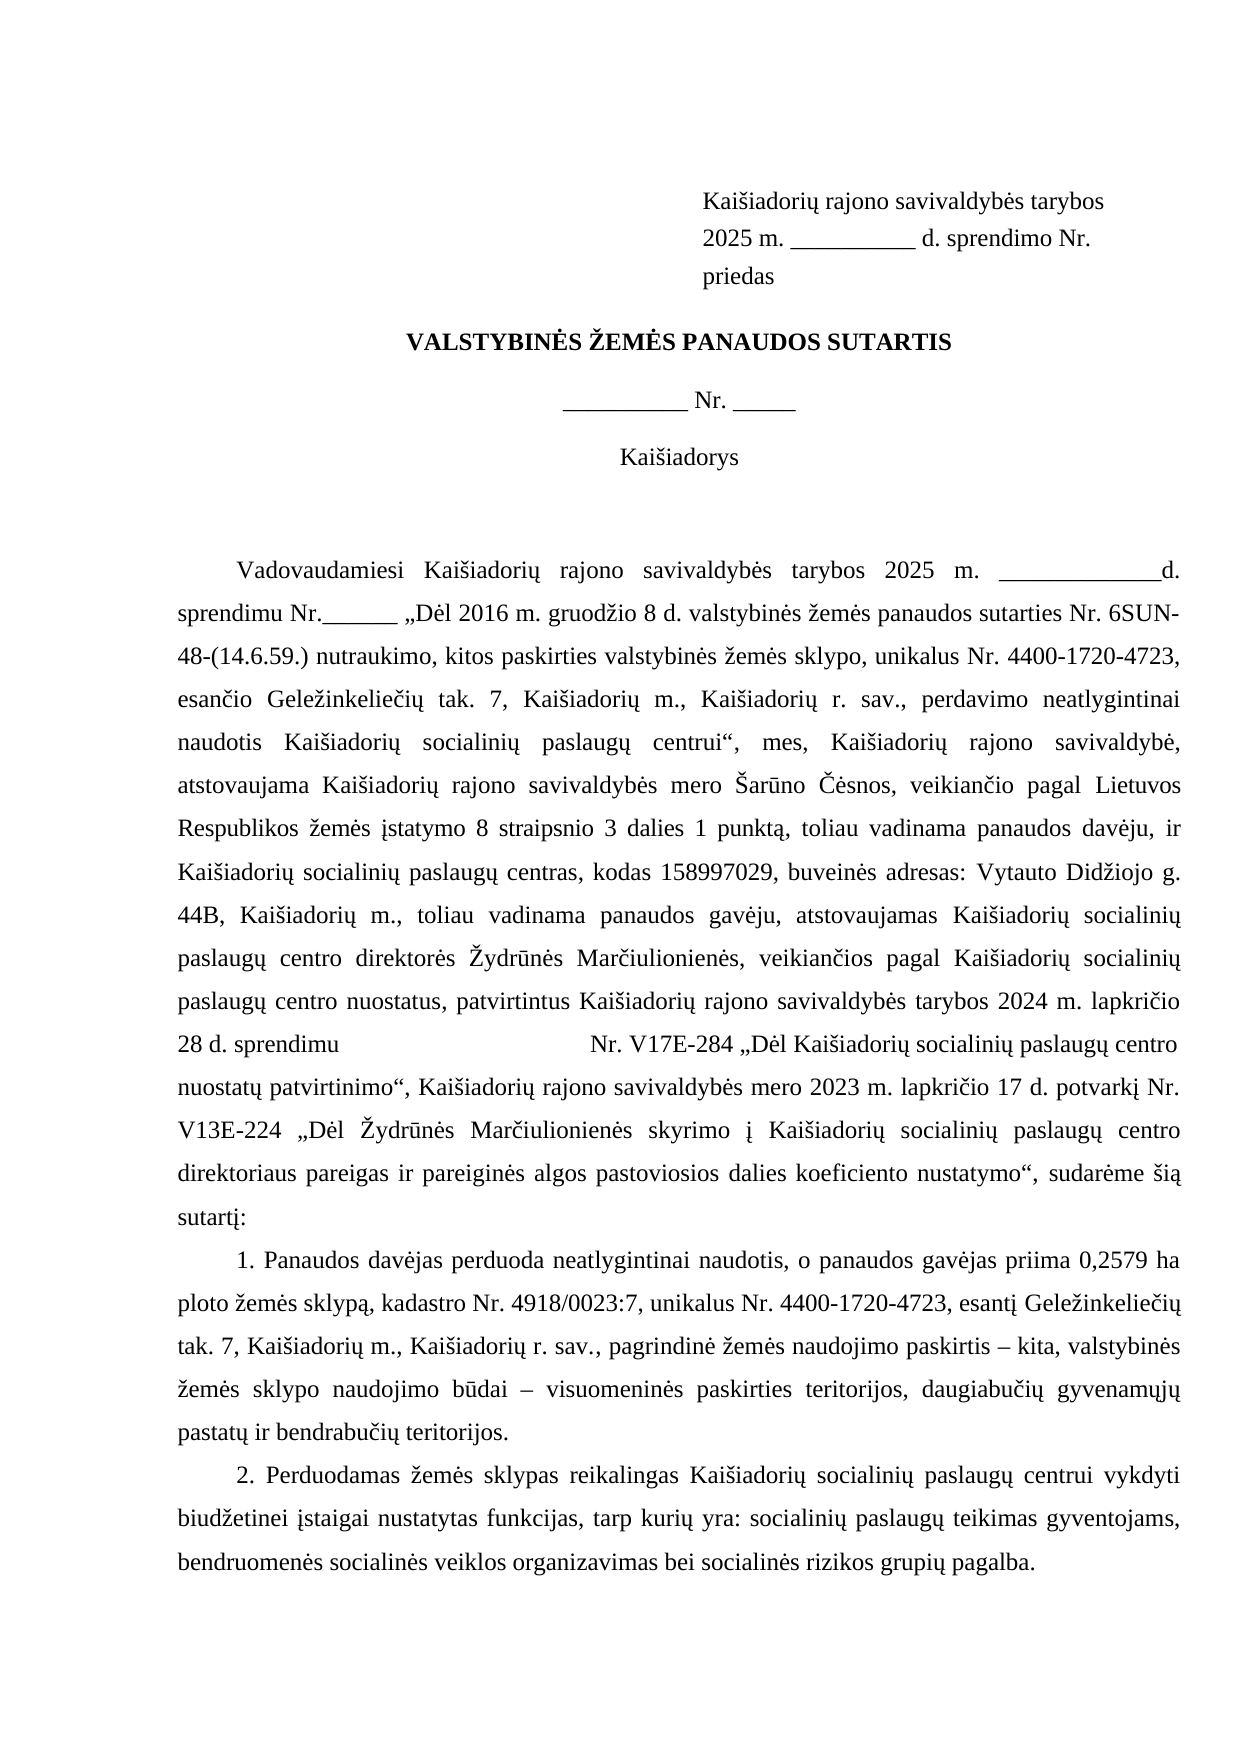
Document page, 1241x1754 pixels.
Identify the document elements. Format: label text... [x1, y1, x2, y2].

text 1. Panaudos davėjas perduoda neatlygintinai naudotis, o panaudos gavėjas priima 0,2579 ha ploto žemės sklypą, kadastro Nr. 4918/0023:7, unikalus Nr. 4400-1720-4723, esantį Geležinkeliečių tak. 7, Kaišiadorių m., Kaišiadorių r. sav., pagrindinė žemės naudojimo paskirtis – kita, valstybinės žemės sklypo naudojimo būdai – visuomeninės paskirties teritorijos, daugiabučių gyvenamųjų pastatų ir bendrabučių teritorijos. [177, 1245, 1181, 1446]
text 2. Perduodamas žemės sklypas reikalingas Kaišiadorių socialinių paslaugų centrui vykdyti biudžetinei įstaigai nustatytas funkcijas, tarp kurių yra: socialinių paslaugų teikimas gyventojams, bendruomenės socialinės veiklos organizavimas bei socialinės rizikos grupių pagalba. [177, 1460, 1181, 1575]
text 2025 m. __________ d. sprendimo Nr. [702, 215, 1181, 252]
text Kaišiadorių rajono savivaldybės tarybos [702, 177, 1181, 215]
text __________ Nr. _____ [177, 385, 1181, 413]
text VALSTYBINĖS ŽEMĖS PANAUDOS SUTARTIS [177, 327, 1181, 356]
text Kaišiadorys [177, 442, 1181, 471]
text Vadovaudamiesi Kaišiadorių rajono savivaldybės tarybos 2025 m. _____________d. sprendimu Nr.______ „Dėl 2016 m. gruodžio 8 d. valstybinės žemės panaudos sutarties Nr. 6SUN-48-(14.6.59.) nutraukimo, kitos paskirties valstybinės žemės sklypo, unikalus Nr. 4400-1720-4723, esančio Geležinkeliečių tak. 7, Kaišiadorių m., Kaišiadorių r. sav., perdavimo neatlygintinai naudotis Kaišiadorių socialinių paslaugų centrui“, mes, Kaišiadorių rajono savivaldybė, atstovaujama Kaišiadorių rajono savivaldybės mero Šarūno Čėsnos, veikiančio pagal Lietuvos Respublikos žemės įstatymo 8 straipsnio 3 dalies 1 punktą, toliau vadinama panaudos davėju, ir Kaišiadorių socialinių paslaugų centras, kodas 158997029, buveinės adresas: Vytauto Didžiojo g. 44B, Kaišiadorių m., toliau vadinama panaudos gavėju, atstovaujamas Kaišiadorių socialinių paslaugų centro direktorės Žydrūnės Marčiulionienės, veikiančios pagal Kaišiadorių socialinių paslaugų centro nuostatus, patvirtintus Kaišiadorių rajono savivaldybės tarybos 2024 m. lapkričio 28 d. sprendimu Nr. V17E-284 „Dėl Kaišiadorių socialinių paslaugų centro nuostatų patvirtinimo“, Kaišiadorių rajono savivaldybės mero 2023 m. lapkričio 17 d. potvarkį Nr. V13E-224 „Dėl Žydrūnės Marčiulionienės skyrimo į Kaišiadorių socialinių paslaugų centro direktoriaus pareigas ir pareiginės algos pastoviosios dalies koeficiento nustatymo“, sudarėme šią sutartį: [177, 555, 1181, 1230]
text priedas [702, 252, 1181, 290]
